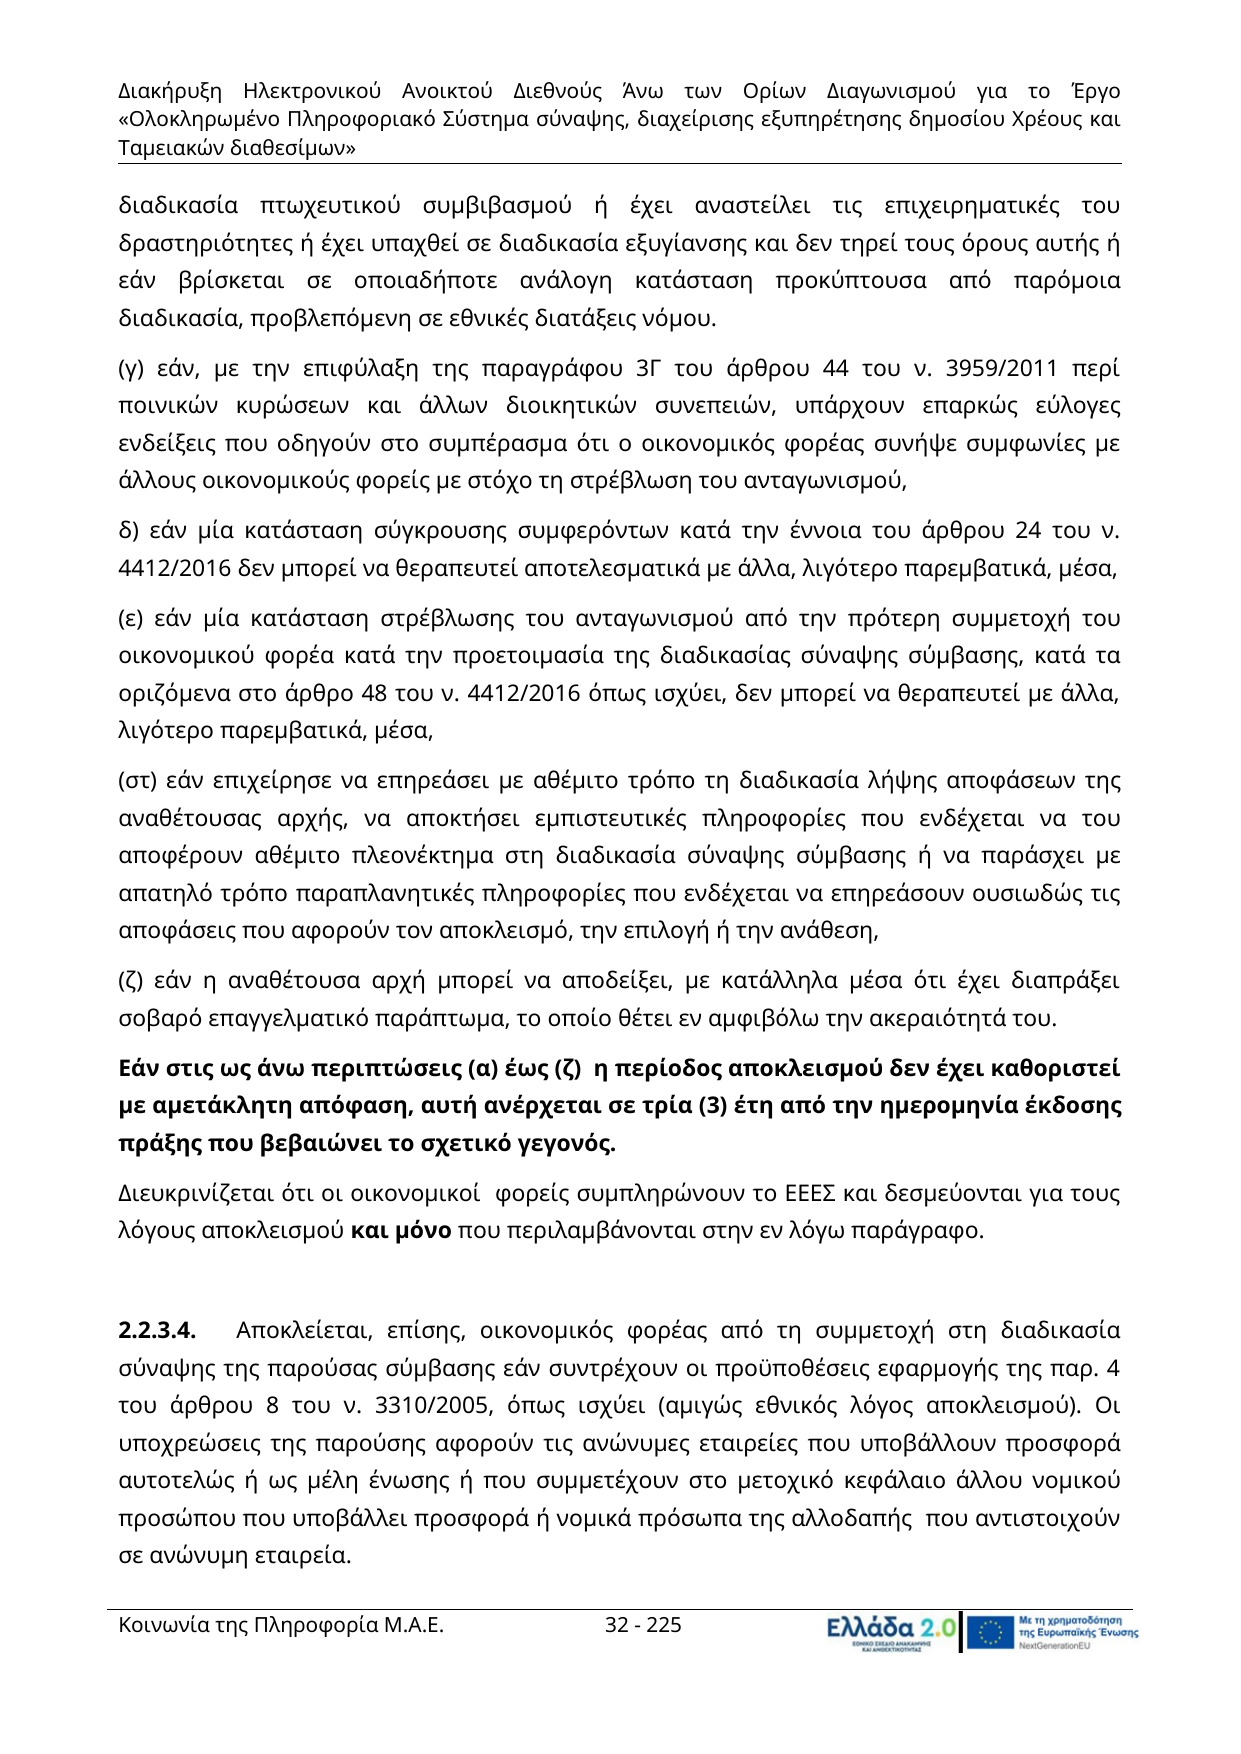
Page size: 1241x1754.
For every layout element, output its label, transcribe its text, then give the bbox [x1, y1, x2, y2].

text Εάν στις ως άνω περιπτώσεις (α) έως (ζ) η περίοδος αποκλεισμού δεν έχει καθοριστεί με αμετάκλητη απόφαση, αυτή ανέρχεται σε τρία (3) έτη από την ημερομηνία έκδοσης πράξης που βεβαιώνει το σχετικό γεγονός. [118, 1052, 1122, 1158]
text Διευκρινίζεται ότι οι οικονομικοί φορείς συμπληρώνουν το ΕΕΕΣ και δεσμεύονται για τους λόγους αποκλεισμού και μόνο που περιλαμβάνονται στην εν λόγω παράγραφο. [118, 1177, 1122, 1246]
text (στ) εάν επιχείρησε να επηρεάσει με αθέμιτο τρόπο τη διαδικασία λήψης αποφάσεων της αναθέτουσας αρχής, να αποκτήσει εμπιστευτικές πληροφορίες που ενδέχεται να του αποφέρουν αθέμιτο πλεονέκτημα στη διαδικασία σύναψης σύμβασης ή να παράσχει με απατηλό τρόπο παραπλανητικές πληροφορίες που ενδέχεται να επηρεάσουν ουσιωδώς τις αποφάσεις που αφορούν τον αποκλεισμό, την επιλογή ή την ανάθεση, [118, 764, 1122, 946]
text (γ) εάν, με την επιφύλαξη της παραγράφου 3Γ του άρθρου 44 του ν. 3959/2011 περί ποινικών κυρώσεων και άλλων διοικητικών συνεπειών, υπάρχουν επαρκώς εύλογες ενδείξεις που οδηγούν στο συμπέρασμα ότι ο οικονομικός φορέας συνήψε συμφωνίες με άλλους οικονομικούς φορείς με στόχο τη στρέβλωση του ανταγωνισμού, [118, 352, 1122, 496]
picture [826, 1611, 1143, 1653]
text (ε) εάν μία κατάσταση στρέβλωσης του ανταγωνισμού από την πρότερη συμμετοχή του οικονομικού φορέα κατά την προετοιμασία της διαδικασίας σύναψης σύμβασης, κατά τα οριζόμενα στο άρθρο 48 του ν. 4412/2016 όπως ισχύει, δεν μπορεί να θεραπευτεί με άλλα, λιγότερο παρεμβατικά, μέσα, [118, 602, 1122, 746]
text (ζ) εάν η αναθέτουσα αρχή μπορεί να αποδείξει, με κατάλληλα μέσα ότι έχει διαπράξει σοβαρό επαγγελματικό παράπτωμα, το οποίο θέτει εν αμφιβόλω την ακεραιότητά του. [118, 964, 1122, 1033]
text δ) εάν μία κατάσταση σύγκρουσης συμφερόντων κατά την έννοια του άρθρου 24 του ν. 4412/2016 δεν μπορεί να θεραπευτεί αποτελεσματικά με άλλα, λιγότερο παρεμβατικά, μέσα, [118, 514, 1122, 583]
list Αποκλείεται, επίσης, οικονομικός φορέας από τη συμμετοχή στη διαδικασία σύναψης της παρούσας σύμβασης εάν συντρέχουν οι προϋποθέσεις εφαρμογής της παρ. 4 του άρθρου 8 του ν. 3310/2005, όπως ισχύει (αμιγώς εθνικός λόγος αποκλεισμού). Οι υποχρεώσεις της παρούσης αφορούν τις ανώνυμες εταιρείες που υποβάλλουν προσφορά αυτοτελώς ή ως μέλη ένωσης ή που συμμετέχουν στο μετοχικό κεφάλαιο άλλου νομικού προσώπου που υποβάλλει προσφορά ή νομικά πρόσωπα της αλλοδαπής που αντιστοιχούν σε ανώνυμη εταιρεία. [118, 1314, 1122, 1571]
